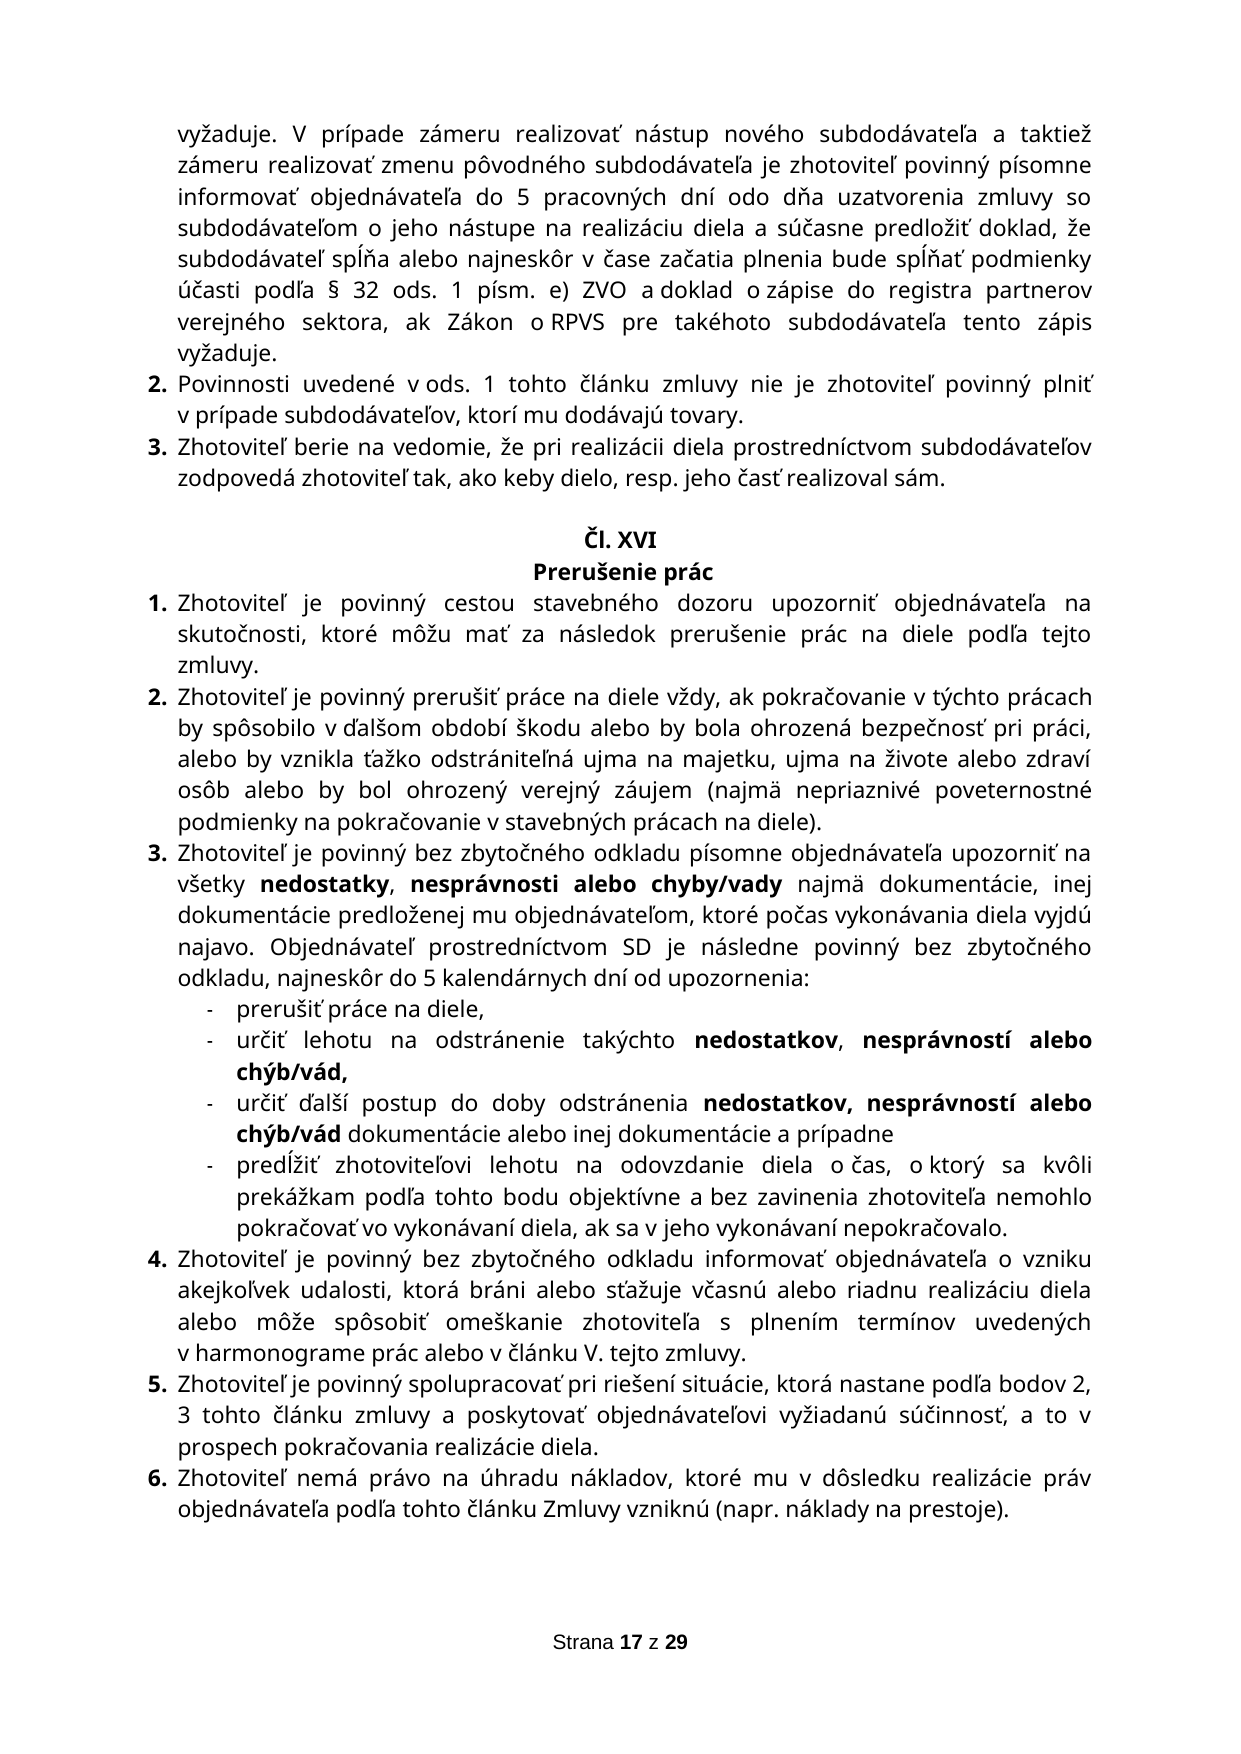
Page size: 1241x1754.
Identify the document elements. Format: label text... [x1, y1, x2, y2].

list prerušiť práce na diele, [207, 993, 1093, 1024]
list predĺžiť zhotoviteľovi lehotu na odovzdanie diela o čas, o ktorý sa kvôli prekážkam podľa tohto bodu objektívne a bez zavinenia zhotoviteľa nemohlo pokračovať vo vykonávaní diela, ak sa v jeho vykonávaní nepokračovalo. [207, 1149, 1093, 1243]
list Zhotoviteľ berie na vedomie, že pri realizácii diela prostredníctvom subdodávateľov zodpovedá zhotoviteľ tak, ako keby dielo, resp. jeho časť realizoval sám. [148, 431, 1093, 493]
list Povinnosti uvedené v ods. 1 tohto článku zmluvy nie je zhotoviteľ povinný plniť v prípade subdodávateľov, ktorí mu dodávajú tovary. [148, 368, 1093, 431]
list Zhotoviteľ je povinný prerušiť práce na diele vždy, ak pokračovanie v týchto prácach by spôsobilo v ďalšom období škodu alebo by bola ohrozená bezpečnosť pri práci, alebo by vznikla ťažko odstrániteľná ujma na majetku, ujma na živote alebo zdraví osôb alebo by bol ohrozený verejný záujem (najmä nepriaznivé poveternostné podmienky na pokračovanie v stavebných prácach na diele). [148, 681, 1093, 837]
list Zhotoviteľ je povinný spolupracovať pri riešení situácie, ktorá nastane podľa bodov 2, 3 tohto článku zmluvy a poskytovať objednávateľovi vyžiadanú súčinnosť, a to v prospech pokračovania realizácie diela. [148, 1368, 1093, 1462]
text Prerušenie prác [148, 556, 1093, 587]
text Čl. XVI [148, 524, 1093, 556]
list Zhotoviteľ je povinný bez zbytočného odkladu informovať objednávateľa o vzniku akejkoľvek udalosti, ktorá bráni alebo sťažuje včasnú alebo riadnu realizáciu diela alebo môže spôsobiť omeškanie zhotoviteľa s plnením termínov uvedených v harmonograme prác alebo v článku V. tejto zmluvy. [148, 1243, 1093, 1368]
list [148, 118, 1093, 368]
list Zhotoviteľ je povinný bez zbytočného odkladu písomne objednávateľa upozorniť na všetky nedostatky, nesprávnosti alebo chyby/vady najmä dokumentácie, inej dokumentácie predloženej mu objednávateľom, ktoré počas vykonávania diela vyjdú najavo. Objednávateľ prostredníctvom SD je následne povinný bez zbytočného odkladu, najneskôr do 5 kalendárnych dní od upozornenia: [148, 837, 1093, 993]
list Zhotoviteľ nemá právo na úhradu nákladov, ktoré mu v dôsledku realizácie práv objednávateľa podľa tohto článku Zmluvy vzniknú (napr. náklady na prestoje). [148, 1462, 1093, 1524]
list Zhotoviteľ je povinný cestou stavebného dozoru upozorniť objednávateľa na skutočnosti, ktoré môžu mať za následok prerušenie prác na diele podľa tejto zmluvy. [148, 587, 1093, 681]
list určiť lehotu na odstránenie takýchto nedostatkov, nesprávností alebo chýb/vád, [207, 1024, 1093, 1087]
list určiť ďalší postup do doby odstránenia nedostatkov, nesprávností alebo chýb/vád dokumentácie alebo inej dokumentácie a prípadne [207, 1087, 1093, 1149]
